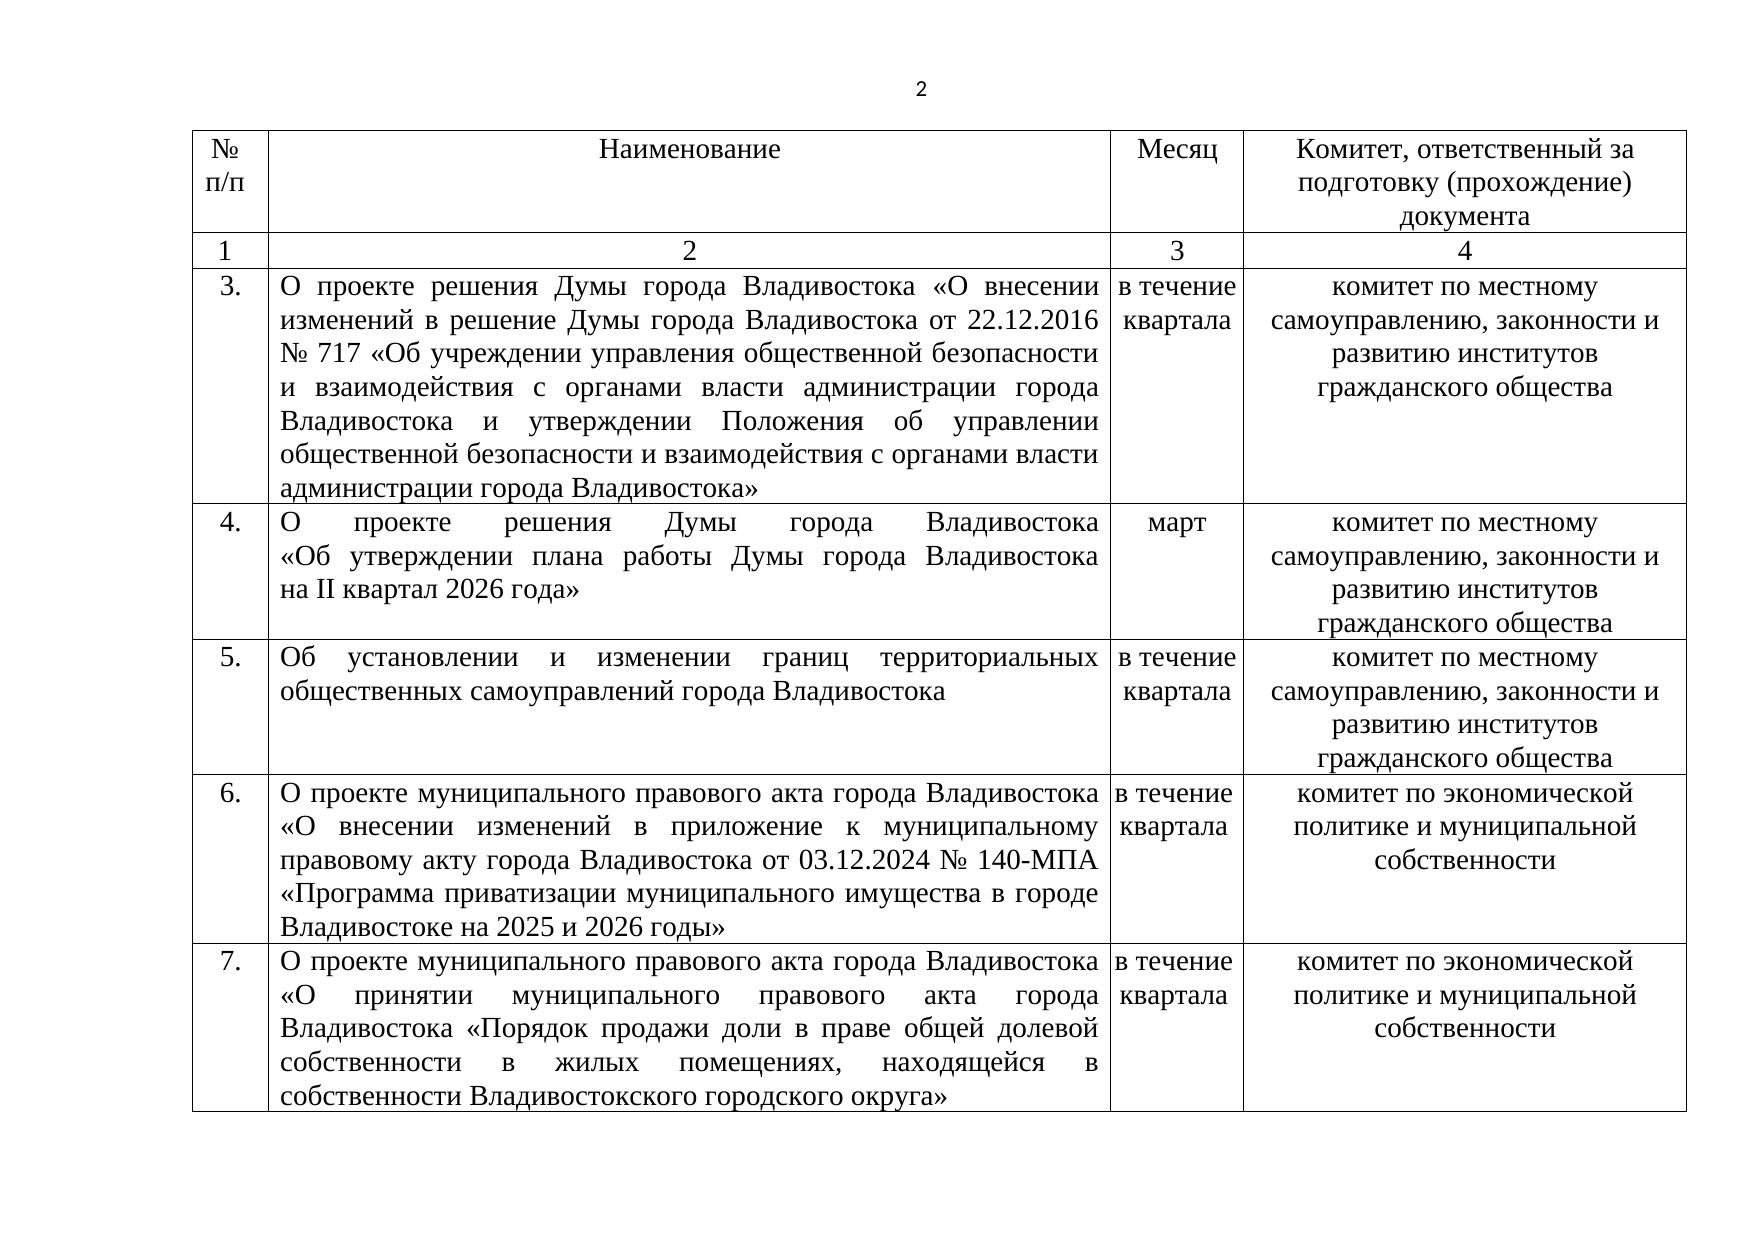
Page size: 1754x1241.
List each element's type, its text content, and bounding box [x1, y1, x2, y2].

table_cell 6. [193, 775, 268, 942]
table_cell 5. [193, 640, 268, 774]
table_cell комитет по экономической политике и муниципальной собственности [1244, 775, 1686, 942]
table_cell в течение квартала [1111, 775, 1243, 942]
table_header Комитет, ответственный за подготовку (прохождение) документа [1244, 131, 1686, 232]
table_cell комитет по местному самоуправлению, законности и развитию институтов гражданского общества [1244, 640, 1686, 774]
table_cell О проекте муниципального правового акта города Владивостока «О принятии муниципального правового акта города Владивостока «Порядок продажи доли в праве общей долевой собственности в жилых помещениях, находящейся в собственности Владивостокского городского округа» [269, 944, 1110, 1111]
table_cell 2 [269, 233, 1110, 267]
table_cell О проекте решения Думы города Владивостока «О внесении изменений в решение Думы города Владивостока от 22.12.2016 № 717 «Об учреждении управления общественной безопасности и взаимодействия с органами власти администрации города Владивостока и утверждении Положения об управлении общественной безопасности и взаимодействия с органами власти администрации города Владивостока» [269, 269, 1110, 503]
table_cell комитет по местному самоуправлению, законности и развитию институтов гражданского общества [1244, 504, 1686, 638]
table_cell в течение квартала [1111, 944, 1243, 1111]
table_cell Об установлении и изменении границ территориальных общественных самоуправлений города Владивостока [269, 640, 1110, 774]
table_cell 4 [1244, 233, 1686, 267]
table_cell О проекте решения Думы города Владивостока «Об утверждении плана работы Думы города Владивостока на II квартал 2026 года» [269, 504, 1110, 638]
table_cell в течение квартала [1111, 640, 1243, 774]
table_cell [1244, 944, 1686, 1111]
table_cell 1 [193, 233, 268, 267]
table_header Месяц [1111, 131, 1243, 232]
table_cell О проекте муниципального правового акта города Владивостока «О внесении изменений в приложение к муниципальному правовому акту города Владивостока от 03.12.2024 № 140-МПА «Программа приватизации муниципального имущества в городе Владивостоке на 2025 и 2026 годы» [269, 775, 1110, 942]
table_cell 4. [193, 504, 268, 638]
table_cell в течение квартала [1111, 269, 1243, 503]
table_cell 7. [193, 944, 268, 1111]
table_cell 3 [1111, 233, 1243, 267]
table_cell март [1111, 504, 1243, 638]
table_header Наименование [269, 131, 1110, 232]
table_cell 3. [193, 269, 268, 503]
table_header № п/п [193, 131, 268, 232]
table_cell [1244, 269, 1686, 503]
